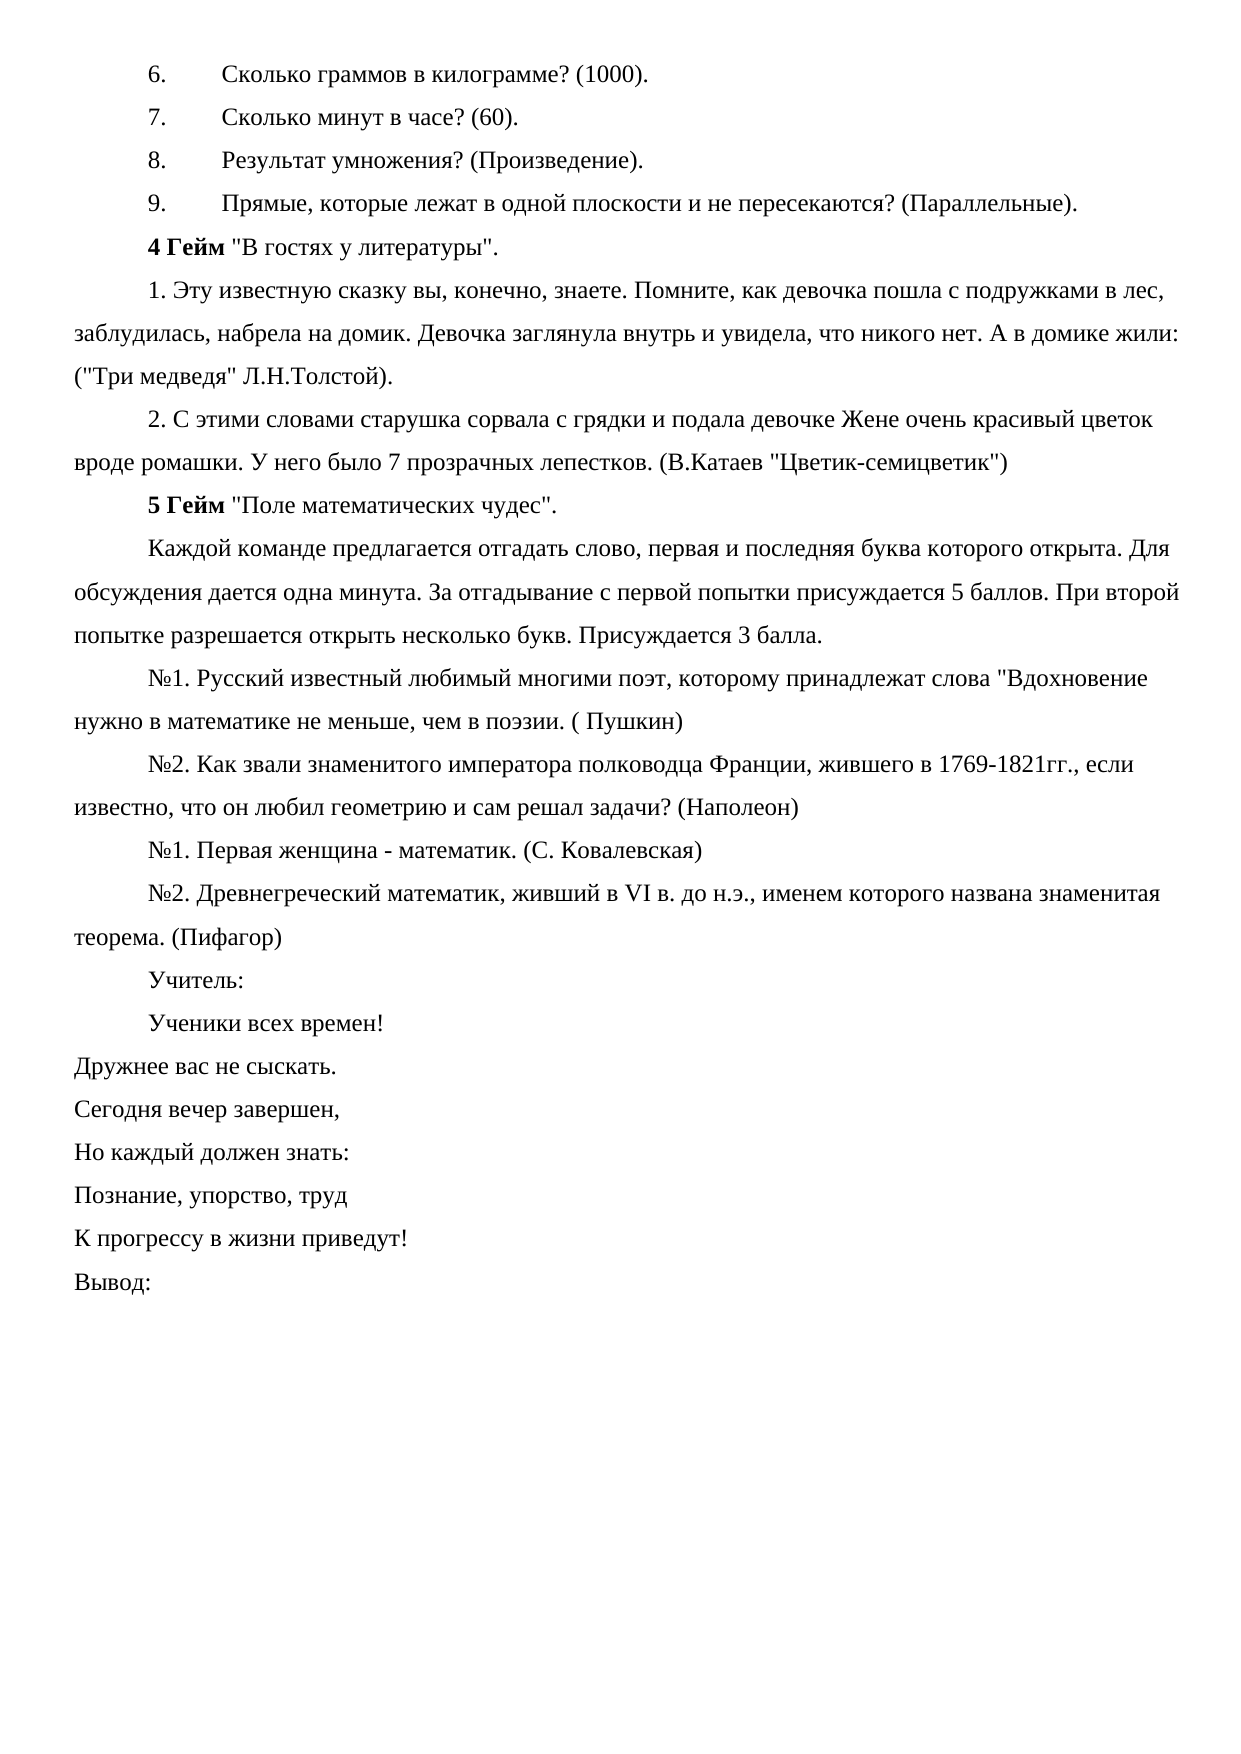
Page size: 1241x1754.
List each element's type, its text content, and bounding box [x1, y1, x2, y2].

text №2. Как звали знаменитого императора полководца Франции, жившего в 1769-1821гг., если известно, что он любил геометрию и сам решал задачи? (Наполеон) [74, 749, 1181, 821]
list Сколько граммов в килограмме? (1000). [74, 59, 1181, 88]
text Учитель: [74, 965, 1181, 993]
text 4 Гейм "В гостях у литературы". [74, 232, 1181, 260]
text №1. Первая женщина - математик. (С. Ковалевская) [74, 835, 1181, 864]
text №2. Древнегреческий математик, живший в VI в. до н.э., именем которого названа знаменитая теорема. (Пифагор) [74, 878, 1181, 950]
list Прямые, которые лежат в одной плоскости и не пересекаются? (Параллельные). [74, 188, 1181, 217]
list Результат умножения? (Произведение). [74, 145, 1181, 174]
text Ученики всех времен! Дружнее вас не сыскать. Сегодня вечер завершен, Но каждый должен знать: Познание, упорство, труд К прогрессу в жизни приведут! [74, 1008, 1181, 1252]
text №1. Русский известный любимый многими поэт, которому принадлежат слова "Вдохновение нужно в математике не меньше, чем в поэзии. ( Пушкин) [74, 663, 1181, 735]
list Сколько минут в часе? (60). [74, 102, 1181, 131]
text Каждой команде предлагается отгадать слово, первая и последняя буква которого открыта. Для обсуждения дается одна минута. За отгадывание с первой попытки присуждается 5 баллов. При второй попытке разрешается открыть несколько букв. Присуждается 3 балла. [74, 533, 1181, 648]
text 5 Гейм "Поле математических чудес". [74, 490, 1181, 519]
text 2. С этими словами старушка сорвала с грядки и подала девочке Жене очень красивый цветок вроде ромашки. У него было 7 прозрачных лепестков. (В.Катаев "Цветик-семицветик") [74, 404, 1181, 476]
text 1. Эту известную сказку вы, конечно, знаете. Помните, как девочка пошла с подружками в лес, заблудилась, набрела на домик. Девочка заглянула внутрь и увидела, что никого нет. А в домике жили: ("Три медведя" Л.Н.Толстой). [74, 275, 1181, 390]
text Вывод: [74, 1267, 1181, 1295]
